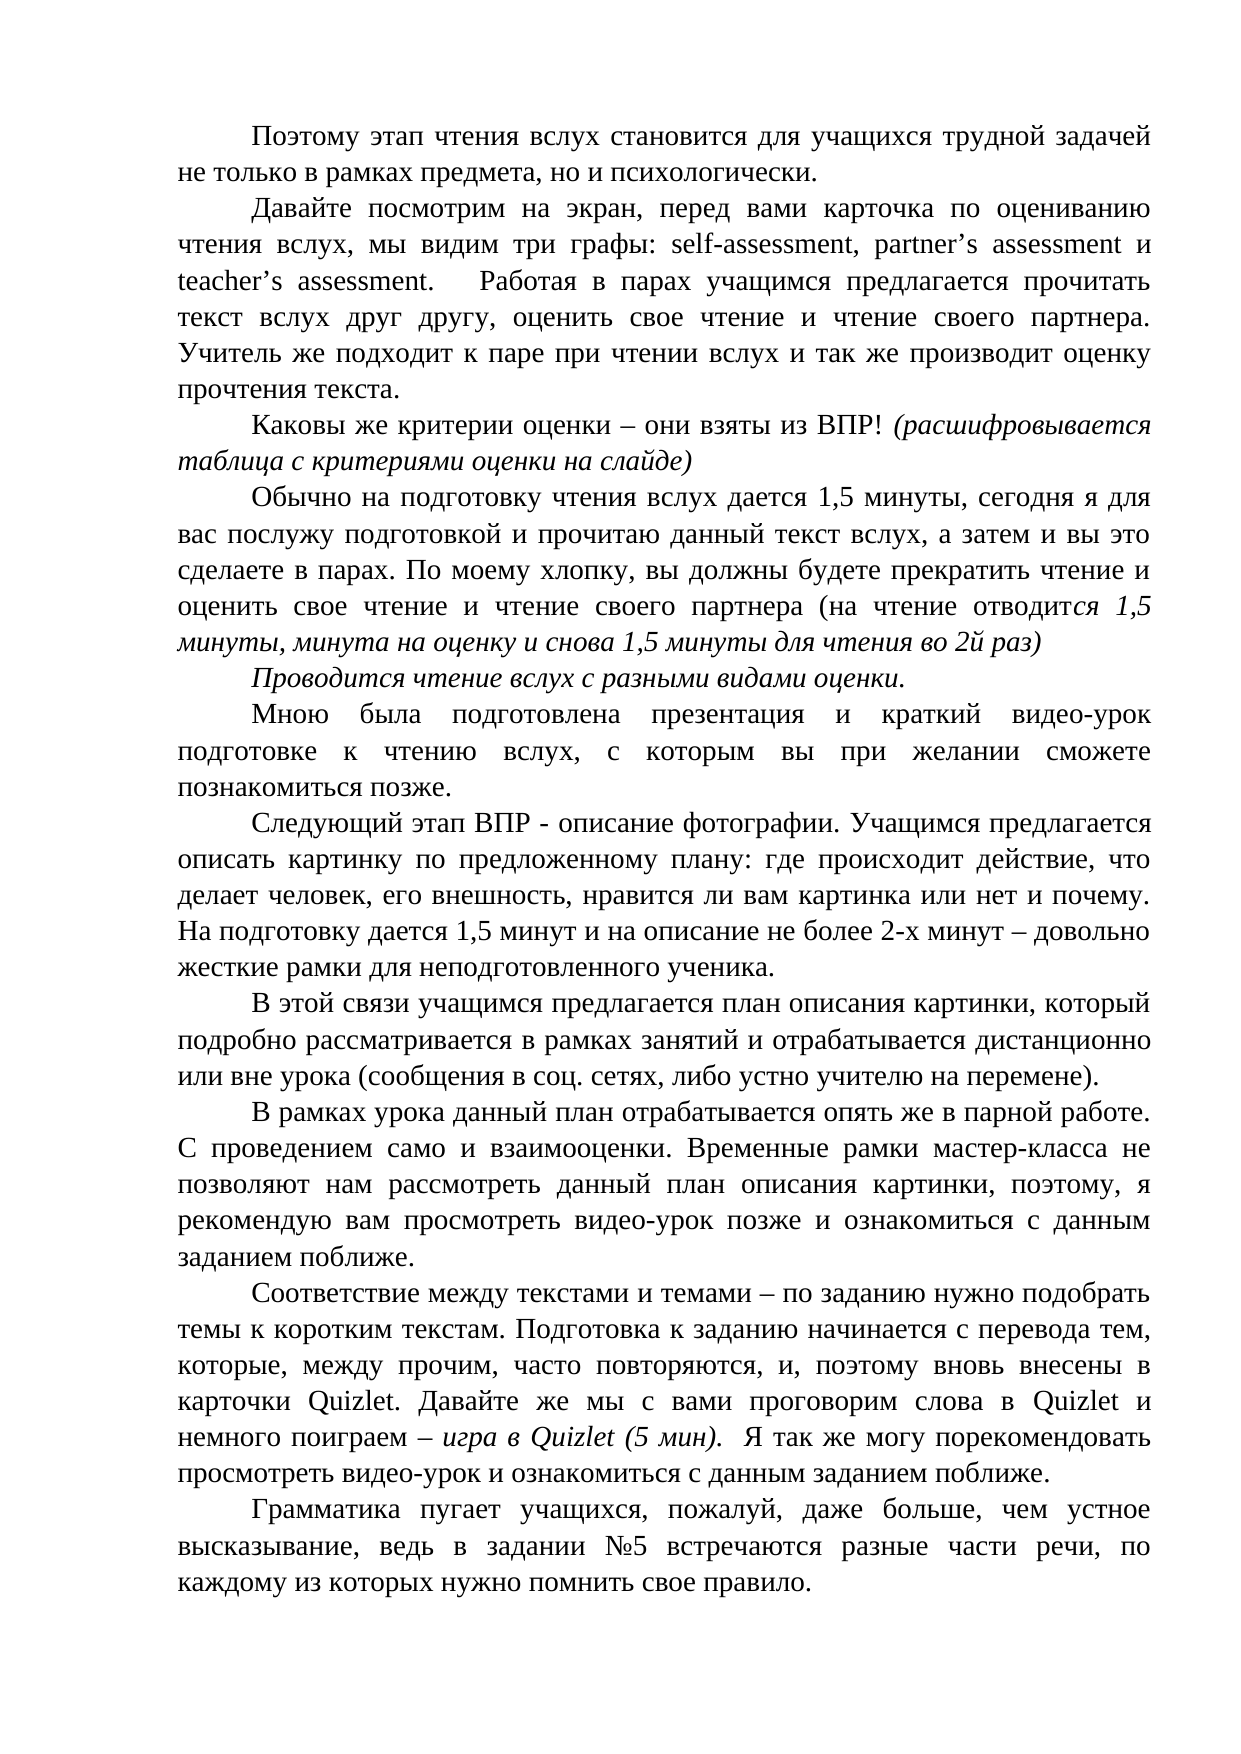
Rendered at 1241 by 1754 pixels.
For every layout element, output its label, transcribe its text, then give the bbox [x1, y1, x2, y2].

text Обычно на подготовку чтения вслух дается 1,5 минуты, сегодня я для вас послужу подготовкой и прочитаю данный текст вслух, а затем и вы это сделаете в парах. По моему хлопку, вы должны будете прекратить чтение и оценить свое чтение и чтение своего партнера (на чтение отводится 1,5 минуты, минута на оценку и снова 1,5 минуты для чтения во 2й раз) [177, 479, 1152, 658]
text Давайте посмотрим на экран, перед вами карточка по оцениванию чтения вслух, мы видим три графы: self-assessment, partner’s assessment и teacher’s assessment. Работая в парах учащимся предлагается прочитать текст вслух друг другу, оценить свое чтение и чтение своего партнера. Учитель же подходит к паре при чтении вслух и так же производит оценку прочтения текста. [177, 190, 1152, 405]
text Поэтому этап чтения вслух становится для учащихся трудной задачей не только в рамках предмета, но и психологически. [177, 118, 1152, 188]
text Мною была подготовлена презентация и краткий видео-урок подготовке к чтению вслух, с которым вы при желании сможете познакомиться позже. [177, 696, 1152, 802]
text Каковы же критерии оценки – они взяты из ВПР! (расшифровывается таблица с критериями оценки на слайде) [177, 407, 1152, 477]
text Грамматика пугает учащихся, пожалуй, даже больше, чем устное высказывание, ведь в задании №5 встречаются разные части речи, по каждому из которых нужно помнить свое правило. [177, 1492, 1152, 1597]
text В рамках урока данный план отрабатывается опять же в парной работе. С проведением само и взаимооценки. Временные рамки мастер-класса не позволяют нам рассмотреть данный план описания картинки, поэтому, я рекомендую вам просмотреть видео-урок позже и ознакомиться с данным заданием поближе. [177, 1094, 1152, 1272]
text Соответствие между текстами и темами – по заданию нужно подобрать темы к коротким текстам. Подготовка к заданию начинается с перевода тем, которые, между прочим, часто повторяются, и, поэтому вновь внесены в карточки Quizlet. Давайте же мы с вами проговорим слова в Quizlet и немного поиграем – игра в Quizlet (5 мин). Я так же могу порекомендовать просмотреть видео-урок и ознакомиться с данным заданием поближе. [177, 1275, 1152, 1489]
text Проводится чтение вслух с разными видами оценки. [177, 660, 1152, 694]
text В этой связи учащимся предлагается план описания картинки, который подробно рассматривается в рамках занятий и отрабатывается дистанционно или вне урока (сообщения в соц. сетях, либо устно учителю на перемене). [177, 986, 1152, 1091]
text Следующий этап ВПР - описание фотографии. Учащимся предлагается описать картинку по предложенному плану: где происходит действие, что делает человек, его внешность, нравится ли вам картинка или нет и почему. На подготовку дается 1,5 минут и на описание не более 2-х минут – довольно жесткие рамки для неподготовленного ученика. [177, 805, 1152, 983]
